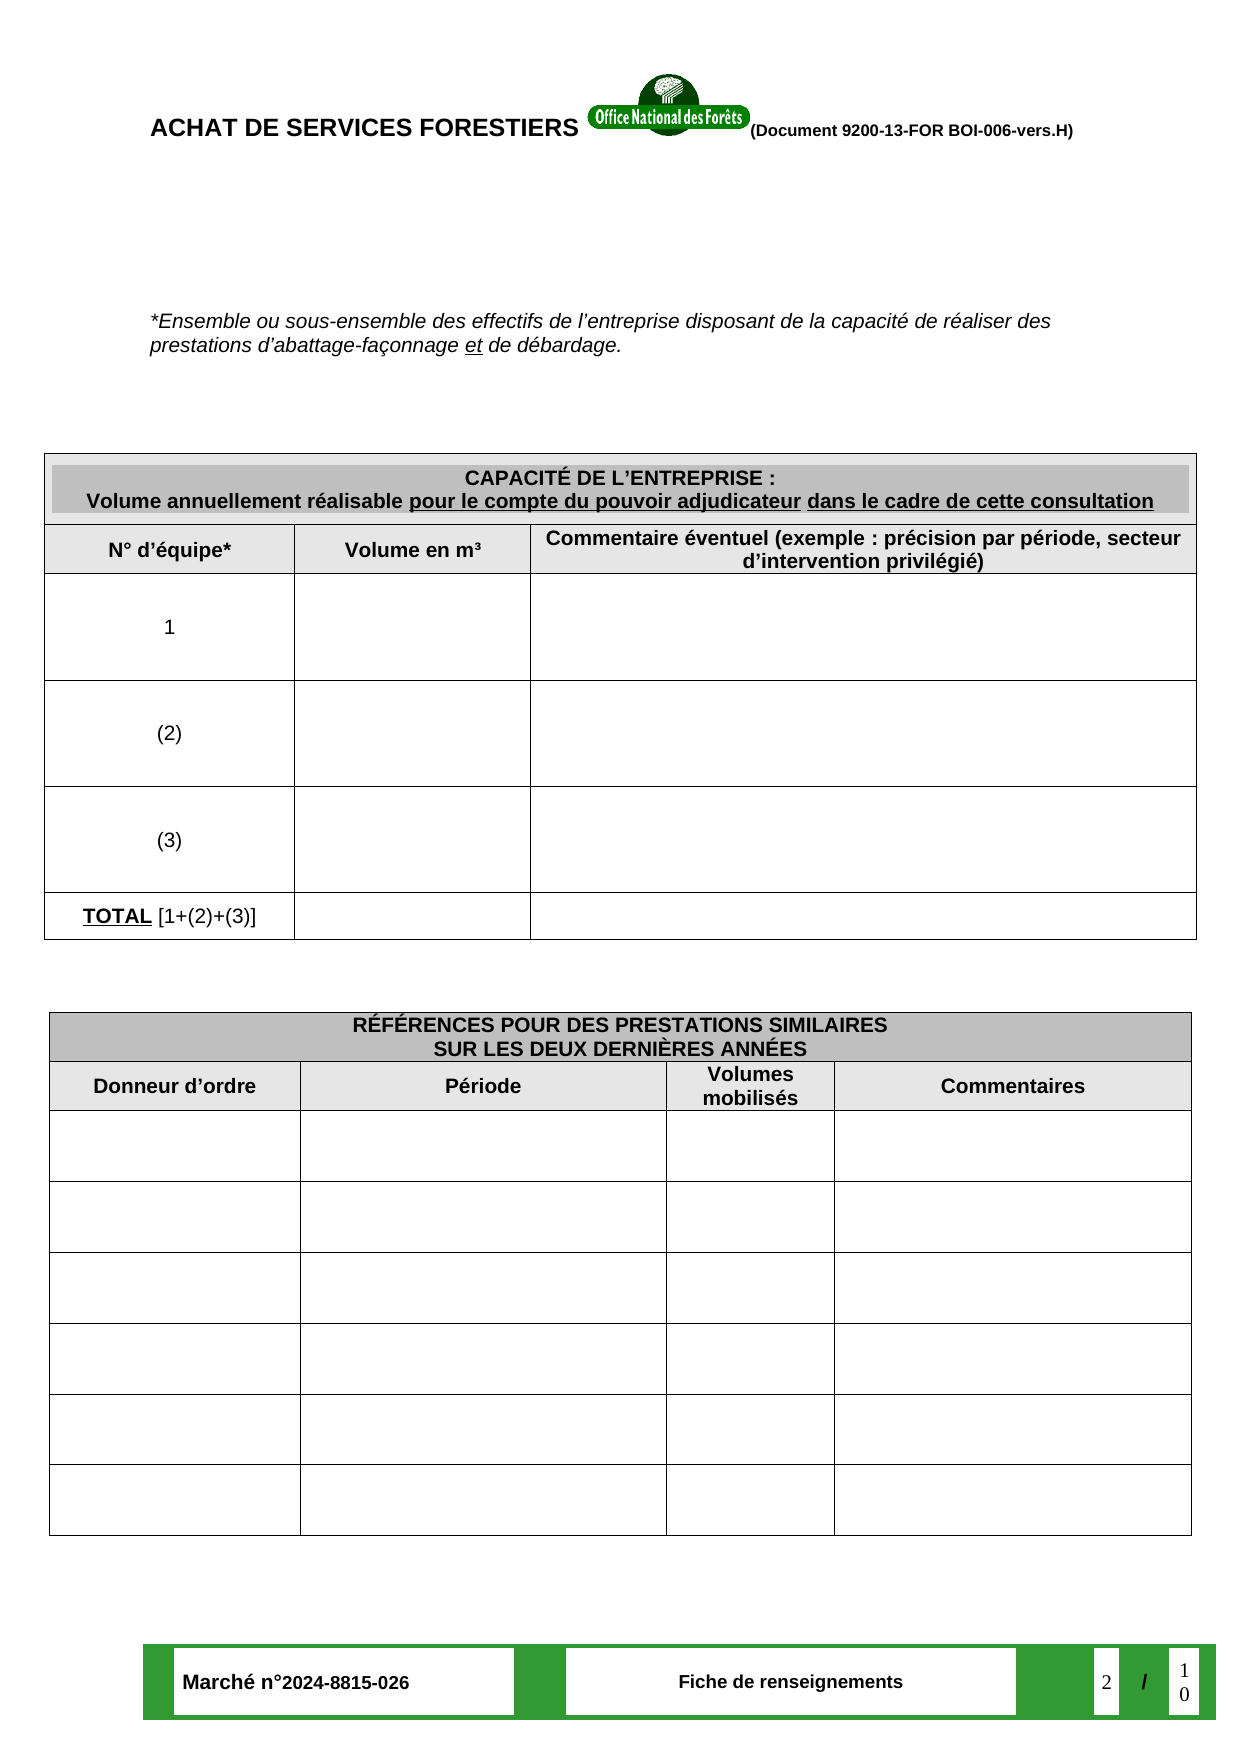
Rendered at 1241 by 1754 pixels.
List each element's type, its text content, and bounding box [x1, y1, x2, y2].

table_cell Commentaire éventuel (exemple : précision par période, secteur d’intervention privilégié) [531, 525, 1196, 573]
table_cell [835, 1182, 1191, 1252]
table_cell [531, 574, 1196, 679]
table_cell [531, 681, 1196, 786]
picture [586, 73, 751, 137]
table_cell [667, 1465, 834, 1535]
table_cell [835, 1395, 1191, 1464]
table_cell [835, 1465, 1191, 1535]
table_cell [667, 1182, 834, 1252]
table_cell [531, 787, 1196, 892]
table_cell [667, 1395, 834, 1464]
table_cell Volumes mobilisés [667, 1062, 834, 1110]
table_cell [667, 1324, 834, 1393]
table_cell [531, 893, 1196, 939]
table_cell [50, 1253, 300, 1323]
table_cell [301, 1324, 666, 1393]
table_cell [301, 1253, 666, 1323]
table_header CAPACITÉ DE L’ENTREPRISE : Volume annuellement réalisable pour le compte du pouvoir adjudicateur dans le cadre de cette consultation [45, 454, 1196, 524]
table_cell [50, 1324, 300, 1393]
table_cell [295, 787, 530, 892]
table_cell [50, 1465, 300, 1535]
table_cell [301, 1395, 666, 1464]
table_cell [301, 1182, 666, 1252]
table_header RÉFÉRENCES POUR DES PRESTATIONS SIMILAIRES SUR LES DEUX DERNIÈRES ANNÉES [50, 1013, 1191, 1061]
table_cell 1 [45, 574, 294, 679]
table_cell TOTAL [1+(2)+(3)] [45, 893, 294, 939]
table_cell [295, 574, 530, 679]
table_cell [295, 893, 530, 939]
table_cell [50, 1395, 300, 1464]
table_cell [301, 1465, 666, 1535]
table_cell [50, 1182, 300, 1252]
table_cell [667, 1253, 834, 1323]
table_cell Commentaires [835, 1062, 1191, 1110]
text *Ensemble ou sous-ensemble des effectifs de l’entreprise disposant de la capacité de réaliser des prestations d’abattage-façonnage et de débardage. [150, 309, 1090, 357]
table_cell [667, 1111, 834, 1181]
table_cell N° d’équipe* [45, 525, 294, 573]
table_cell [295, 681, 530, 786]
table_cell [835, 1324, 1191, 1393]
table_cell [835, 1111, 1191, 1181]
table_cell (2) [45, 681, 294, 786]
table_cell [835, 1253, 1191, 1323]
table_cell [301, 1111, 666, 1181]
table_cell [50, 1111, 300, 1181]
table_cell Volume en m³ [295, 525, 530, 573]
table_cell Période [301, 1062, 666, 1110]
table_cell Donneur d’ordre [50, 1062, 300, 1110]
table_cell (3) [45, 787, 294, 892]
